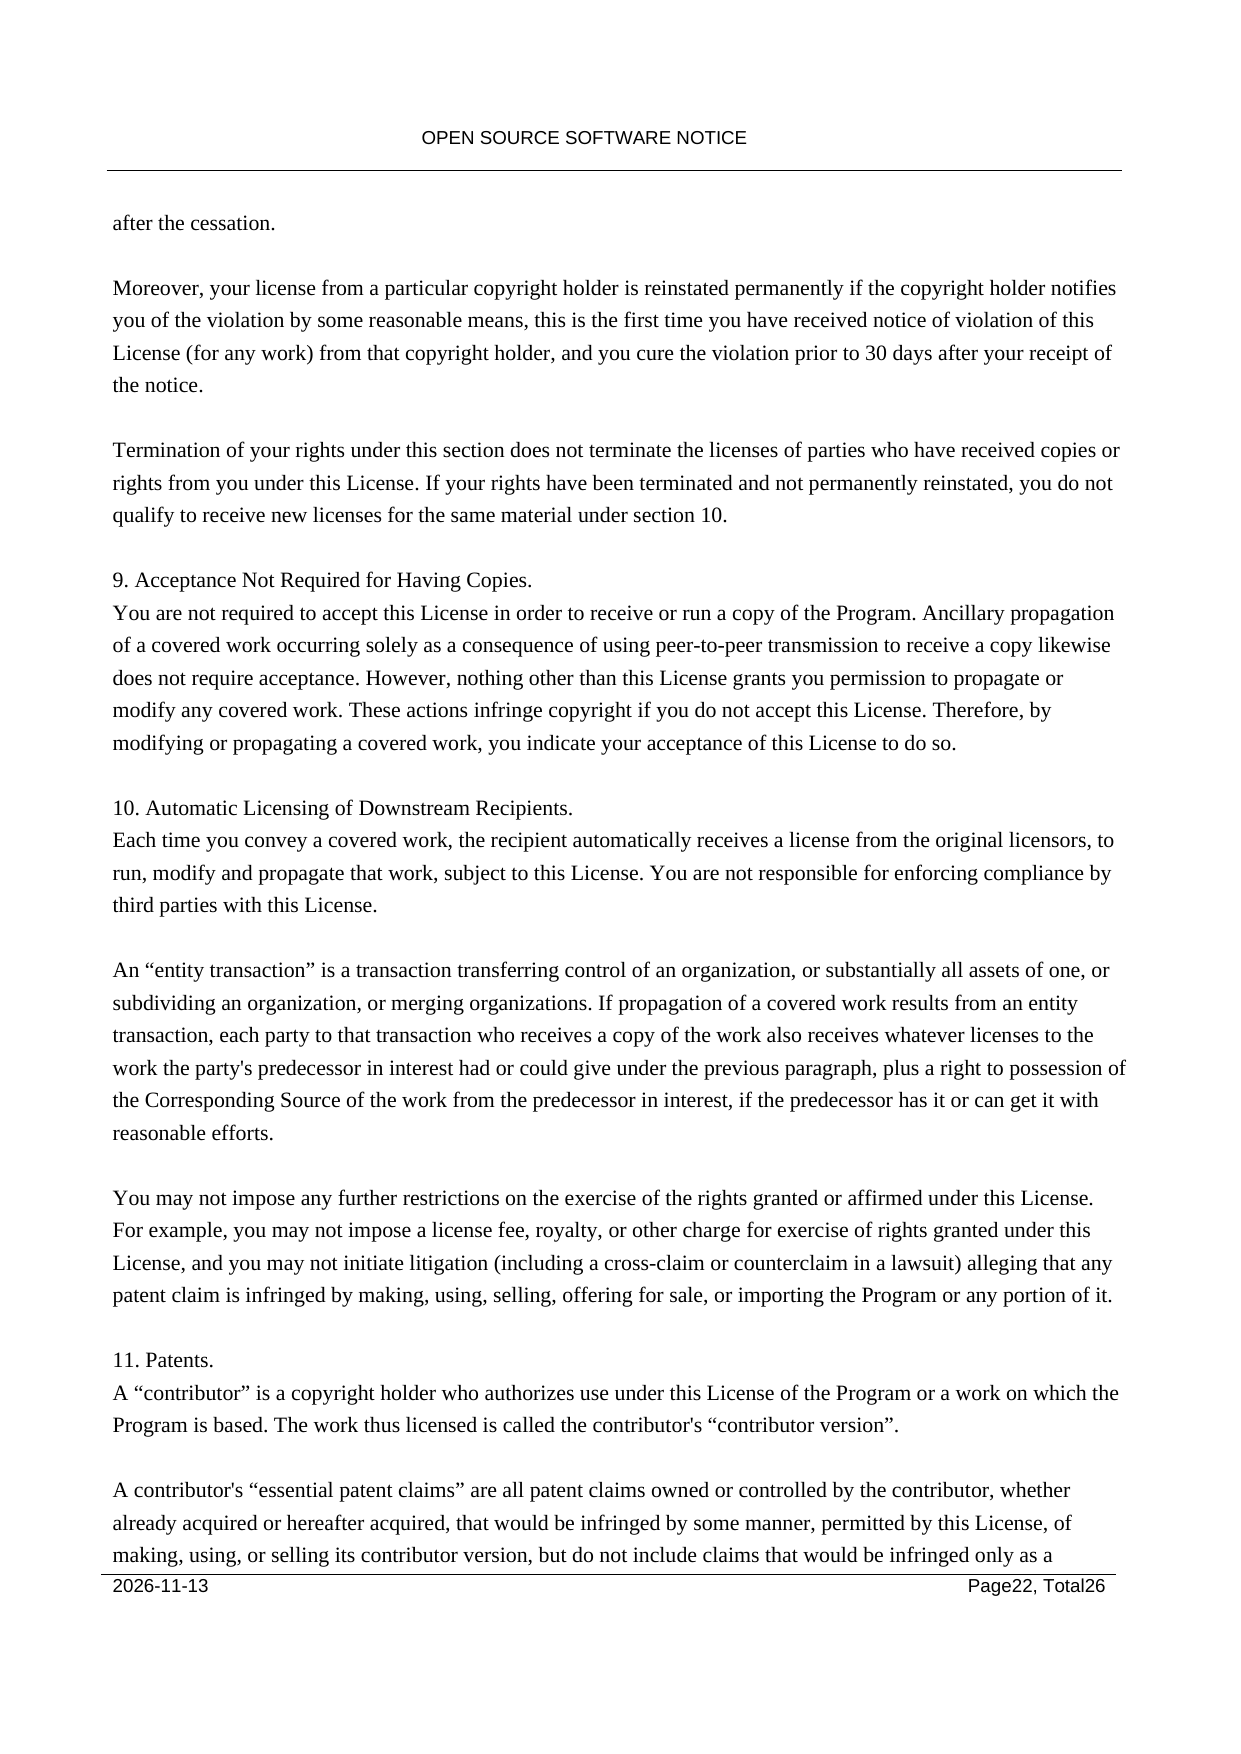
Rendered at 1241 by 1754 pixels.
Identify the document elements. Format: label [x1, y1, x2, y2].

text [112, 206, 1128, 1571]
